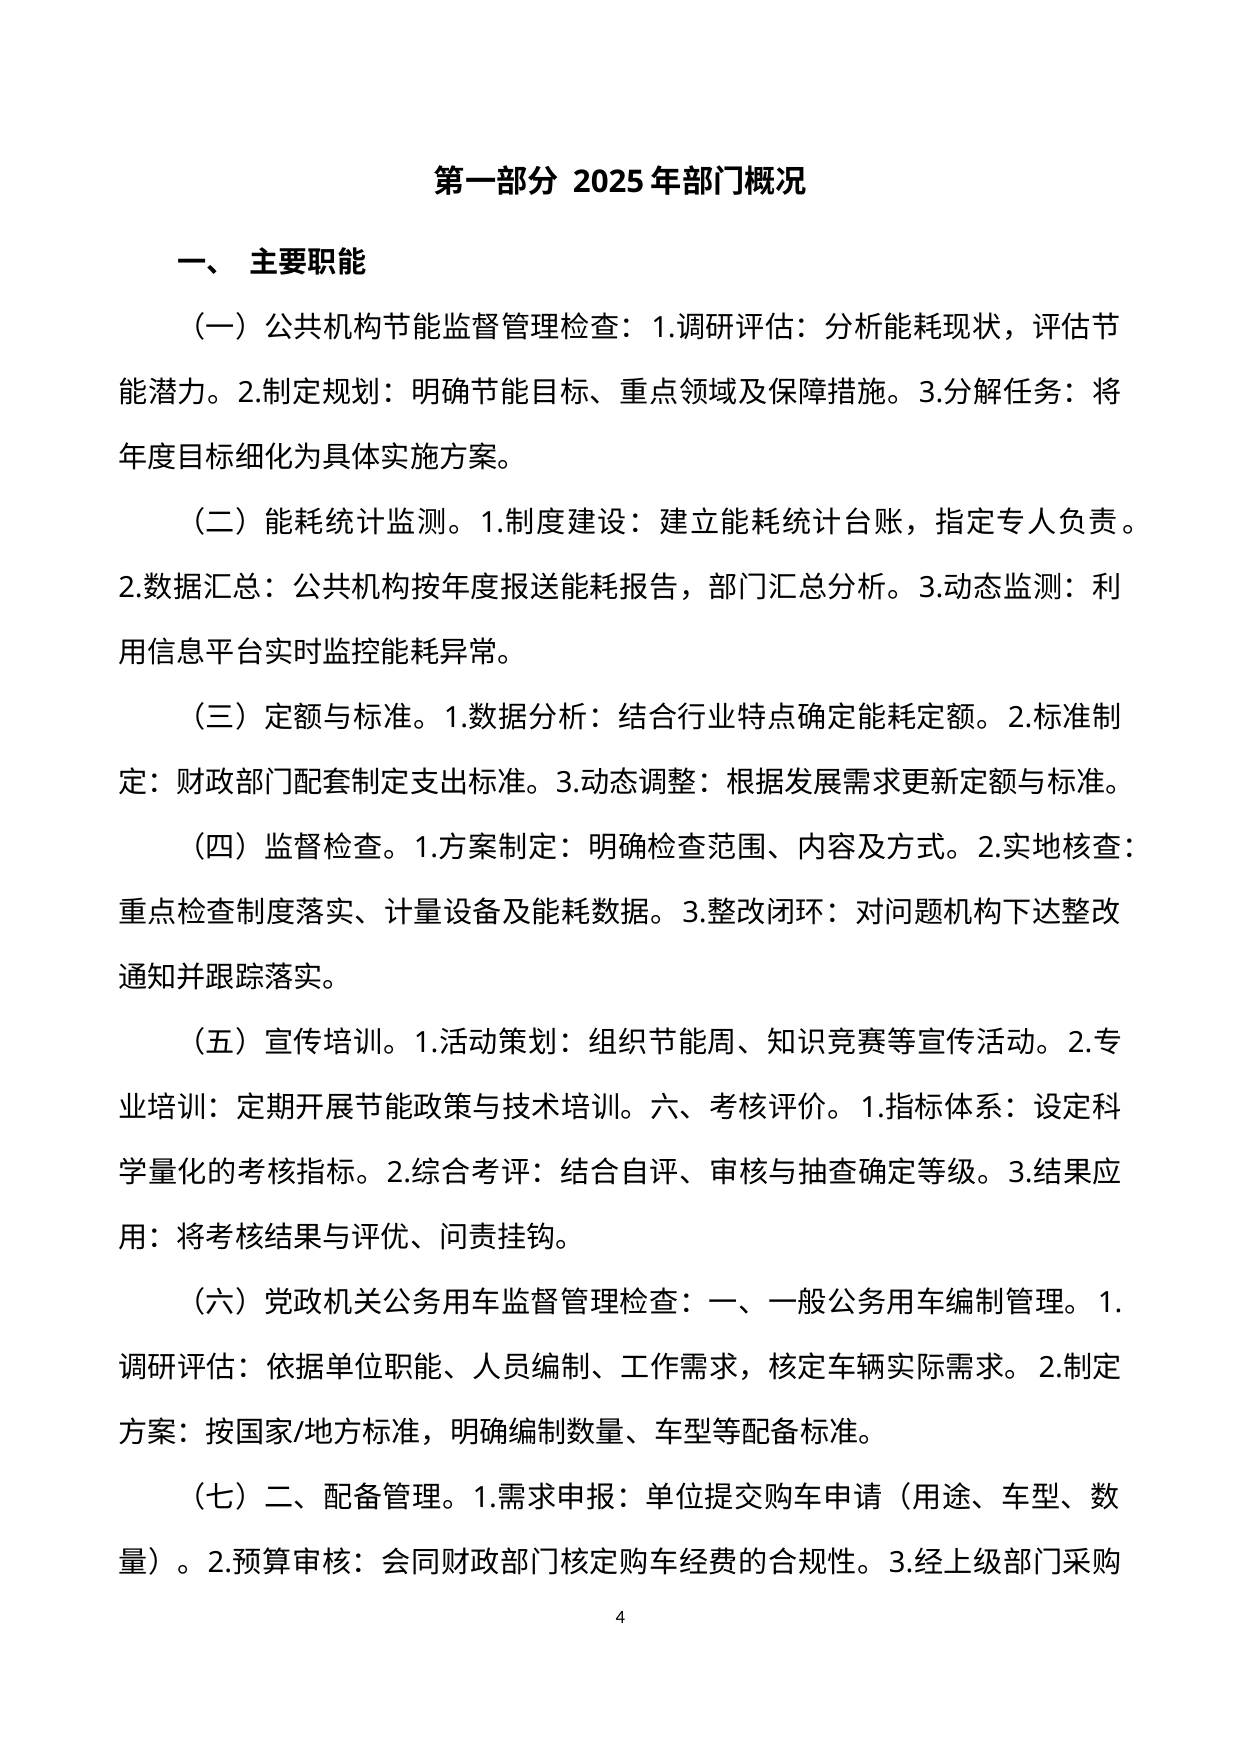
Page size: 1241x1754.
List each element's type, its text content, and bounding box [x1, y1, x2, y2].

list 定额与标准。1.数据分析：结合行业特点确定能耗定额。2.标准制定：财政部门配套制定支出标准。3.动态调整：根据发展需求更新定额与标准。 [118, 683, 1122, 813]
subtitle 主要职能 [118, 228, 1122, 293]
list 能耗统计监测。1.制度建设：建立能耗统计台账，指定专人负责。2.数据汇总：公共机构按年度报送能耗报告，部门汇总分析。3.动态监测：利用信息平台实时监控能耗异常。 [118, 488, 1122, 683]
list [118, 1463, 1122, 1593]
subtitle 第一部分 2025年部门概况 [118, 146, 1122, 211]
list 党政机关公务用车监督管理检查：一、一般公务用车编制管理。1.调研评估：依据单位职能、人员编制、工作需求，核定车辆实际需求。2.制定方案：按国家/地方标准，明确编制数量、车型等配备标准。 [118, 1268, 1122, 1463]
list 监督检查。1.方案制定：明确检查范围、内容及方式。2.实地核查：重点检查制度落实、计量设备及能耗数据。3.整改闭环：对问题机构下达整改通知并跟踪落实。 [118, 813, 1122, 1008]
list 公共机构节能监督管理检查：1.调研评估：分析能耗现状，评估节能潜力。2.制定规划：明确节能目标、重点领域及保障措施。3.分解任务：将年度目标细化为具体实施方案。 [118, 293, 1122, 488]
list 宣传培训。1.活动策划：组织节能周、知识竞赛等宣传活动。2.专业培训：定期开展节能政策与技术培训。六、考核评价。1.指标体系：设定科学量化的考核指标。2.综合考评：结合自评、审核与抽查确定等级。3.结果应用：将考核结果与评优、问责挂钩。 [118, 1008, 1122, 1268]
